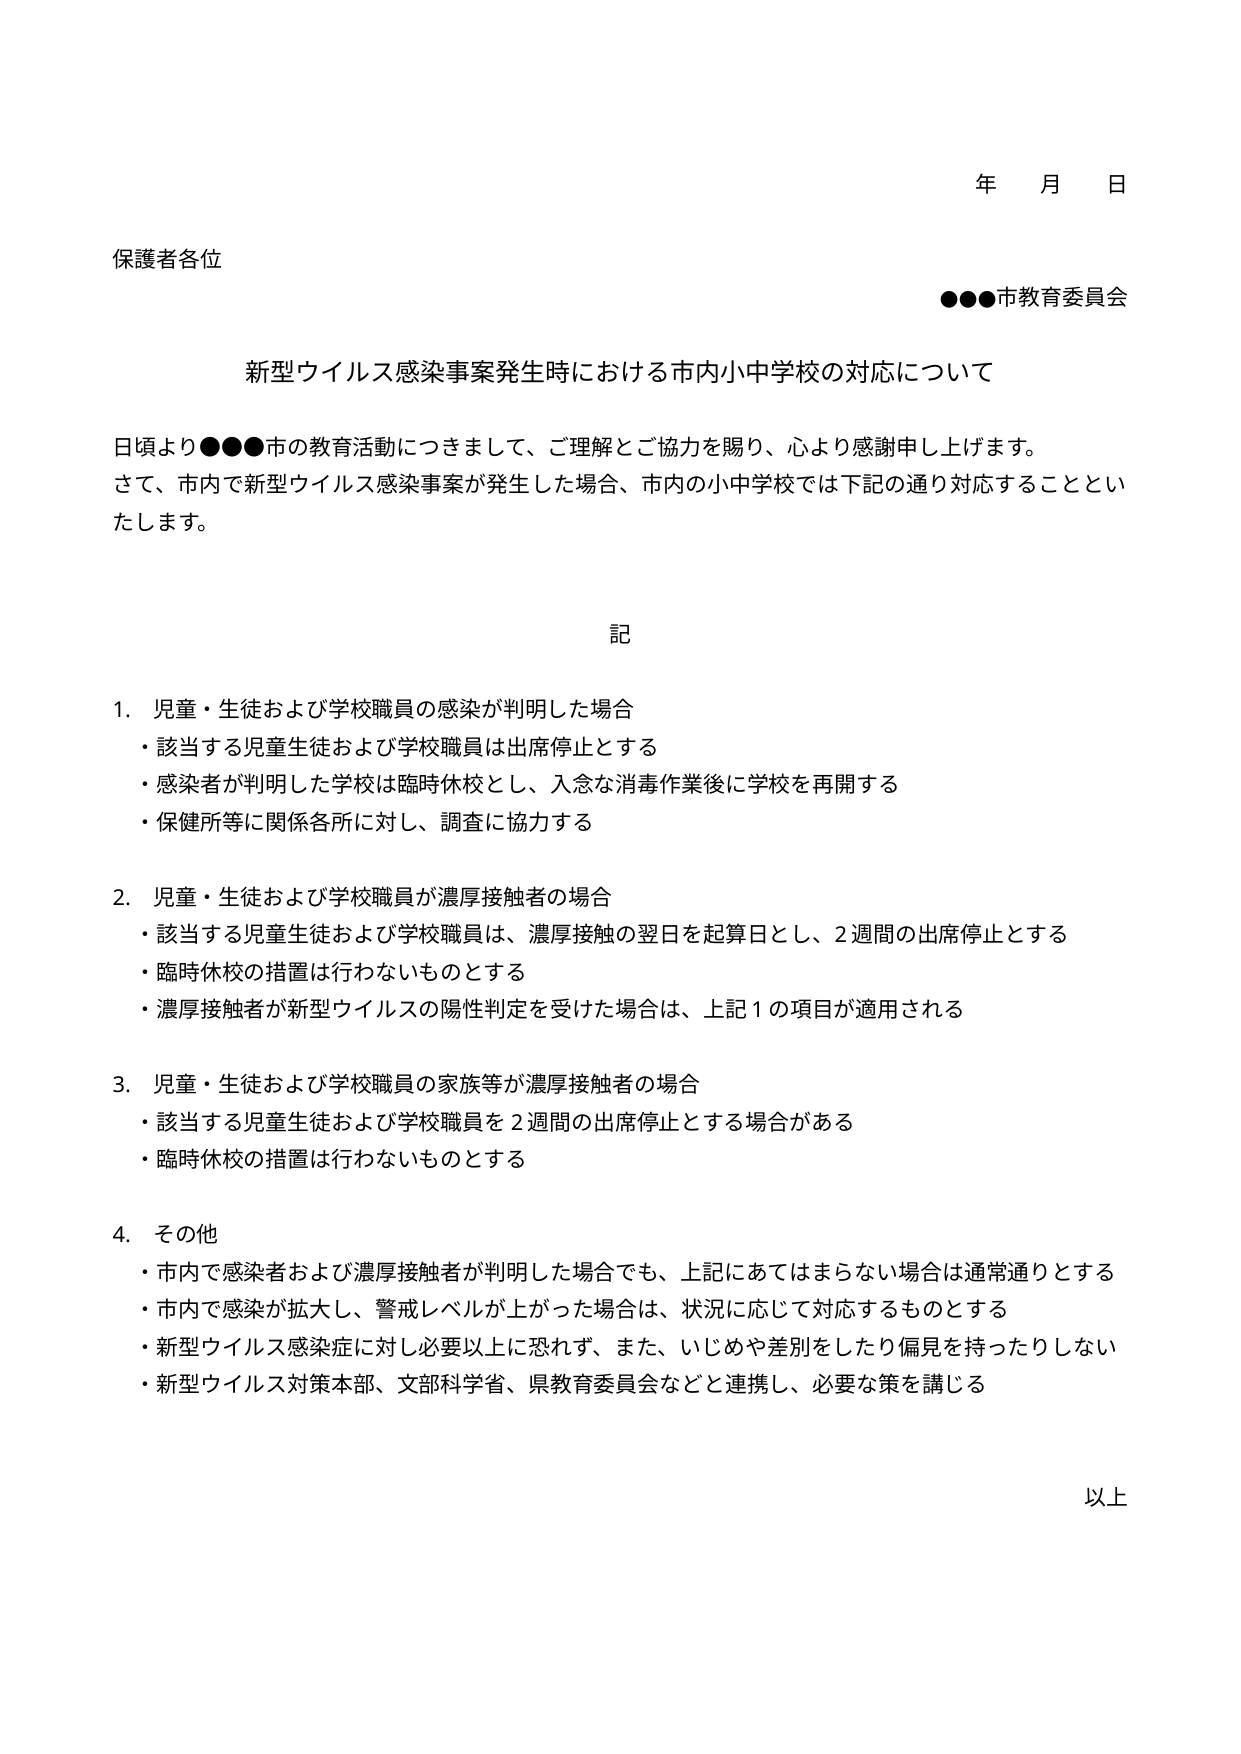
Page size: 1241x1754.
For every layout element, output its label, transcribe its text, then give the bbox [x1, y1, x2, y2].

text ・感染者が判明した学校は臨時休校とし、入念な消毒作業後に学校を再開する [112, 764, 1128, 802]
text ・新型ウイルス対策本部、文部科学省、県教育委員会などと連携し、必要な策を講じる [112, 1364, 1128, 1402]
text ・該当する児童生徒および学校職員を2週間の出席停止とする場合がある [112, 1102, 1128, 1139]
text ・市内で感染が拡大し、警戒レベルが上がった場合は、状況に応じて対応するものとする [112, 1289, 1128, 1327]
text 保護者各位 [112, 239, 1128, 277]
text ・濃厚接触者が新型ウイルスの陽性判定を受けた場合は、上記1の項目が適用される [112, 989, 1128, 1027]
text ●●●市教育委員会 [112, 277, 1128, 314]
text 以上 [112, 1477, 1128, 1514]
text ・市内で感染者および濃厚接触者が判明した場合でも、上記にあてはまらない場合は通常通りとする [112, 1252, 1128, 1289]
text ・臨時休校の措置は行わないものとする [112, 1139, 1128, 1177]
text ・保健所等に関係各所に対し、調査に協力する [112, 802, 1128, 839]
text 1. 児童・生徒および学校職員の感染が判明した場合 [112, 689, 1128, 727]
text ・新型ウイルス感染症に対し必要以上に恐れず、また、いじめや差別をしたり偏見を持ったりしない [112, 1327, 1128, 1364]
text ・該当する児童生徒および学校職員は出席停止とする [112, 727, 1128, 764]
text 日頃より●●●市の教育活動につきまして、ご理解とご協力を賜り、心より感謝申し上げます。 [112, 427, 1128, 464]
text ・臨時休校の措置は行わないものとする [112, 952, 1128, 989]
subtitle 記 [112, 614, 1128, 652]
text 3. 児童・生徒および学校職員の家族等が濃厚接触者の場合 [112, 1064, 1128, 1102]
text さて、市内で新型ウイルス感染事案が発生した場合、市内の小中学校では下記の通り対応することといたします。 [112, 464, 1128, 539]
text 年 月 日 [112, 164, 1128, 202]
text 4. その他 [112, 1214, 1128, 1252]
text ・該当する児童生徒および学校職員は、濃厚接触の翌日を起算日とし、2週間の出席停止とする [112, 914, 1128, 952]
text 2. 児童・生徒および学校職員が濃厚接触者の場合 [112, 877, 1128, 914]
text 新型ウイルス感染事案発生時における市内小中学校の対応について [112, 352, 1128, 389]
